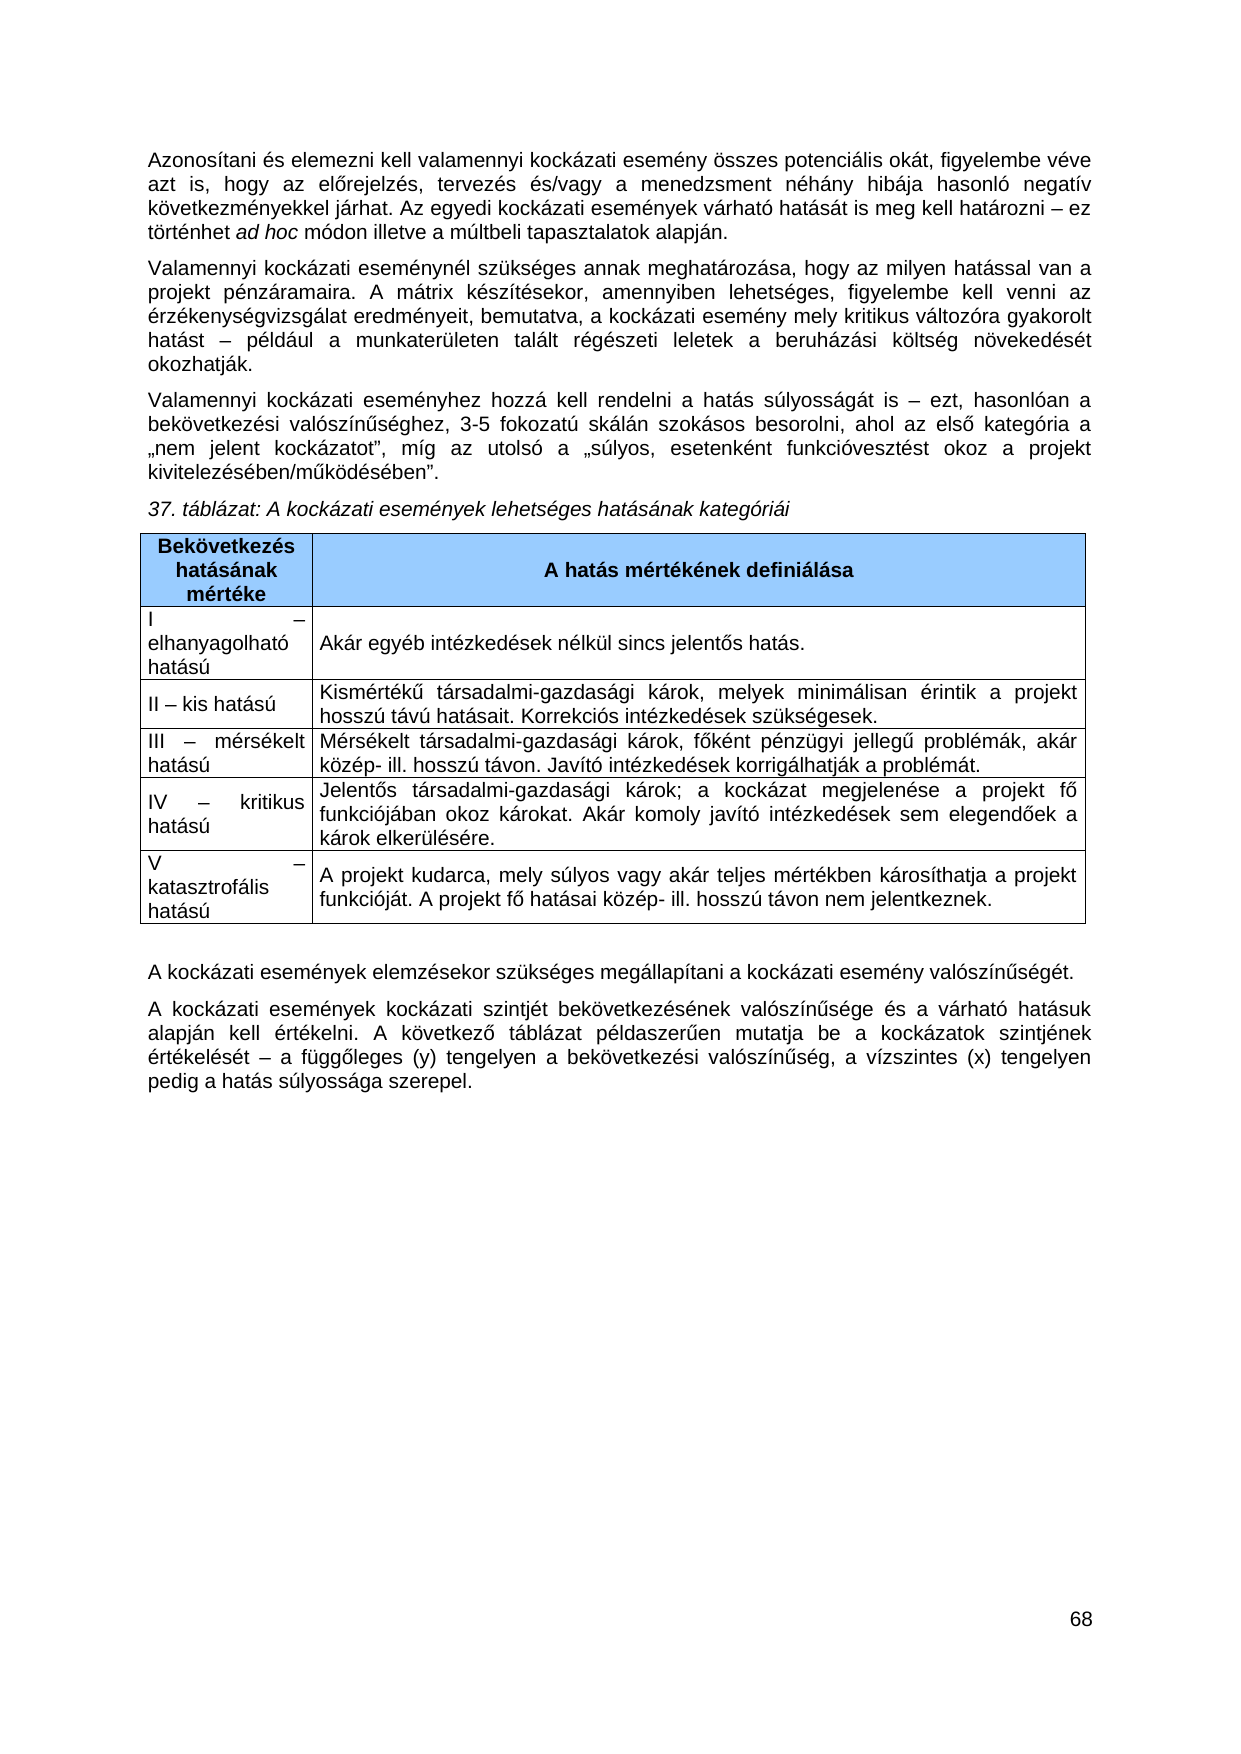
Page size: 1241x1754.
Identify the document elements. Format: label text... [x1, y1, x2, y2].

text Valamennyi kockázati eseményhez hozzá kell rendelni a hatás súlyosságát is – ezt, hasonlóan a bekövetkezési valószínűséghez, 3-5 fokozatú skálán szokásos besorolni, ahol az első kategória a „nem jelent kockázatot”, míg az utolsó a „súlyos, esetenként funkcióvesztést okoz a projekt kivitelezésében/működésében”. [148, 388, 1093, 484]
text Valamennyi kockázati eseménynél szükséges annak meghatározása, hogy az milyen hatással van a projekt pénzáramaira. A mátrix készítésekor, amennyiben lehetséges, figyelembe kell venni az érzékenységvizsgálat eredményeit, bemutatva, a kockázati esemény mely kritikus változóra gyakorolt hatást – például a munkaterületen talált régészeti leletek a beruházási költség növekedését okozhatják. [148, 256, 1093, 376]
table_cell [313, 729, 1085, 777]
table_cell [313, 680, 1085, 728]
text A kockázati események elemzésekor szükséges megállapítani a kockázati esemény valószínűségét. [148, 960, 1093, 984]
text Azonosítani és elemezni kell valamennyi kockázati esemény összes potenciális okát, figyelembe véve azt is, hogy az előrejelzés, tervezés és/vagy a menedzsment néhány hibája hasonló negatív következményekkel járhat. Az egyedi kockázati események várható hatását is meg kell határozni – ez történhet ad hoc módon illetve a múltbeli tapasztalatok alapján. [148, 148, 1093, 243]
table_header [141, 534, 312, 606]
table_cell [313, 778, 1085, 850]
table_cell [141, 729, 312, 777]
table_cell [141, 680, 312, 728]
text A kockázati események kockázati szintjét bekövetkezésének valószínűsége és a várható hatásuk alapján kell értékelni. A következő táblázat példaszerűen mutatja be a kockázatok szintjének értékelését – a függőleges (y) tengelyen a bekövetkezési valószínűség, a vízszintes (x) tengelyen pedig a hatás súlyossága szerepel. [148, 997, 1093, 1092]
text 37. táblázat: A kockázati események lehetséges hatásának kategóriái [148, 497, 1093, 521]
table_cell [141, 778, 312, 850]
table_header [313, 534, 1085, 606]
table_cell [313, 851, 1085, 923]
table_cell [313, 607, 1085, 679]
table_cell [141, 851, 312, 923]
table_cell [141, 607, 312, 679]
